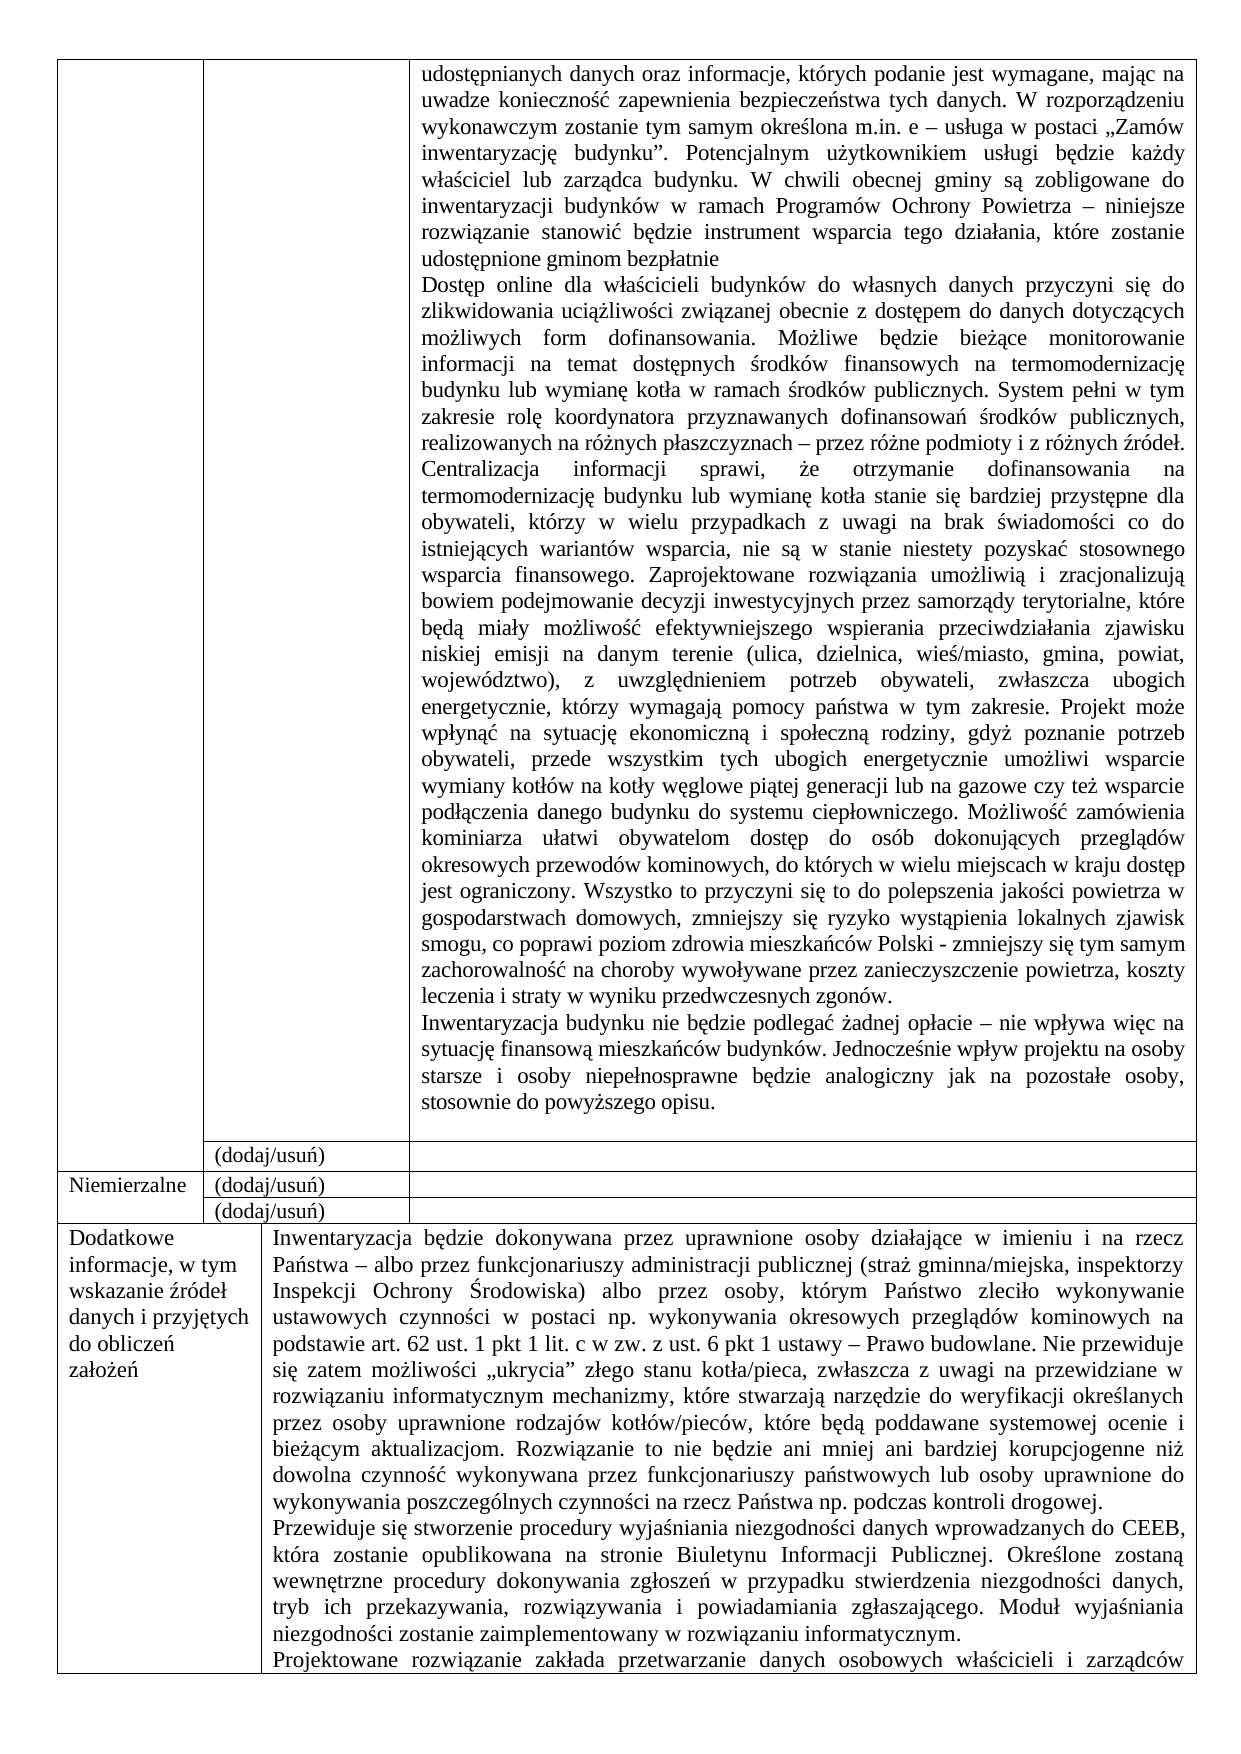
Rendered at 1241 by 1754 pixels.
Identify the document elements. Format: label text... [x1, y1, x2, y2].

table_cell (dodaj/usuń) [204, 1198, 409, 1223]
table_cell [58, 1224, 261, 1672]
table_cell [410, 1142, 1196, 1171]
table_cell [410, 1198, 1196, 1223]
table_cell [410, 1172, 1196, 1197]
table_cell (dodaj/usuń) [204, 1142, 409, 1171]
table_cell (dodaj/usuń) [204, 1172, 409, 1197]
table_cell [410, 60, 1196, 1141]
table_cell Niemierzalne [58, 1172, 203, 1223]
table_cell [204, 60, 409, 1141]
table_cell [262, 1224, 1196, 1672]
